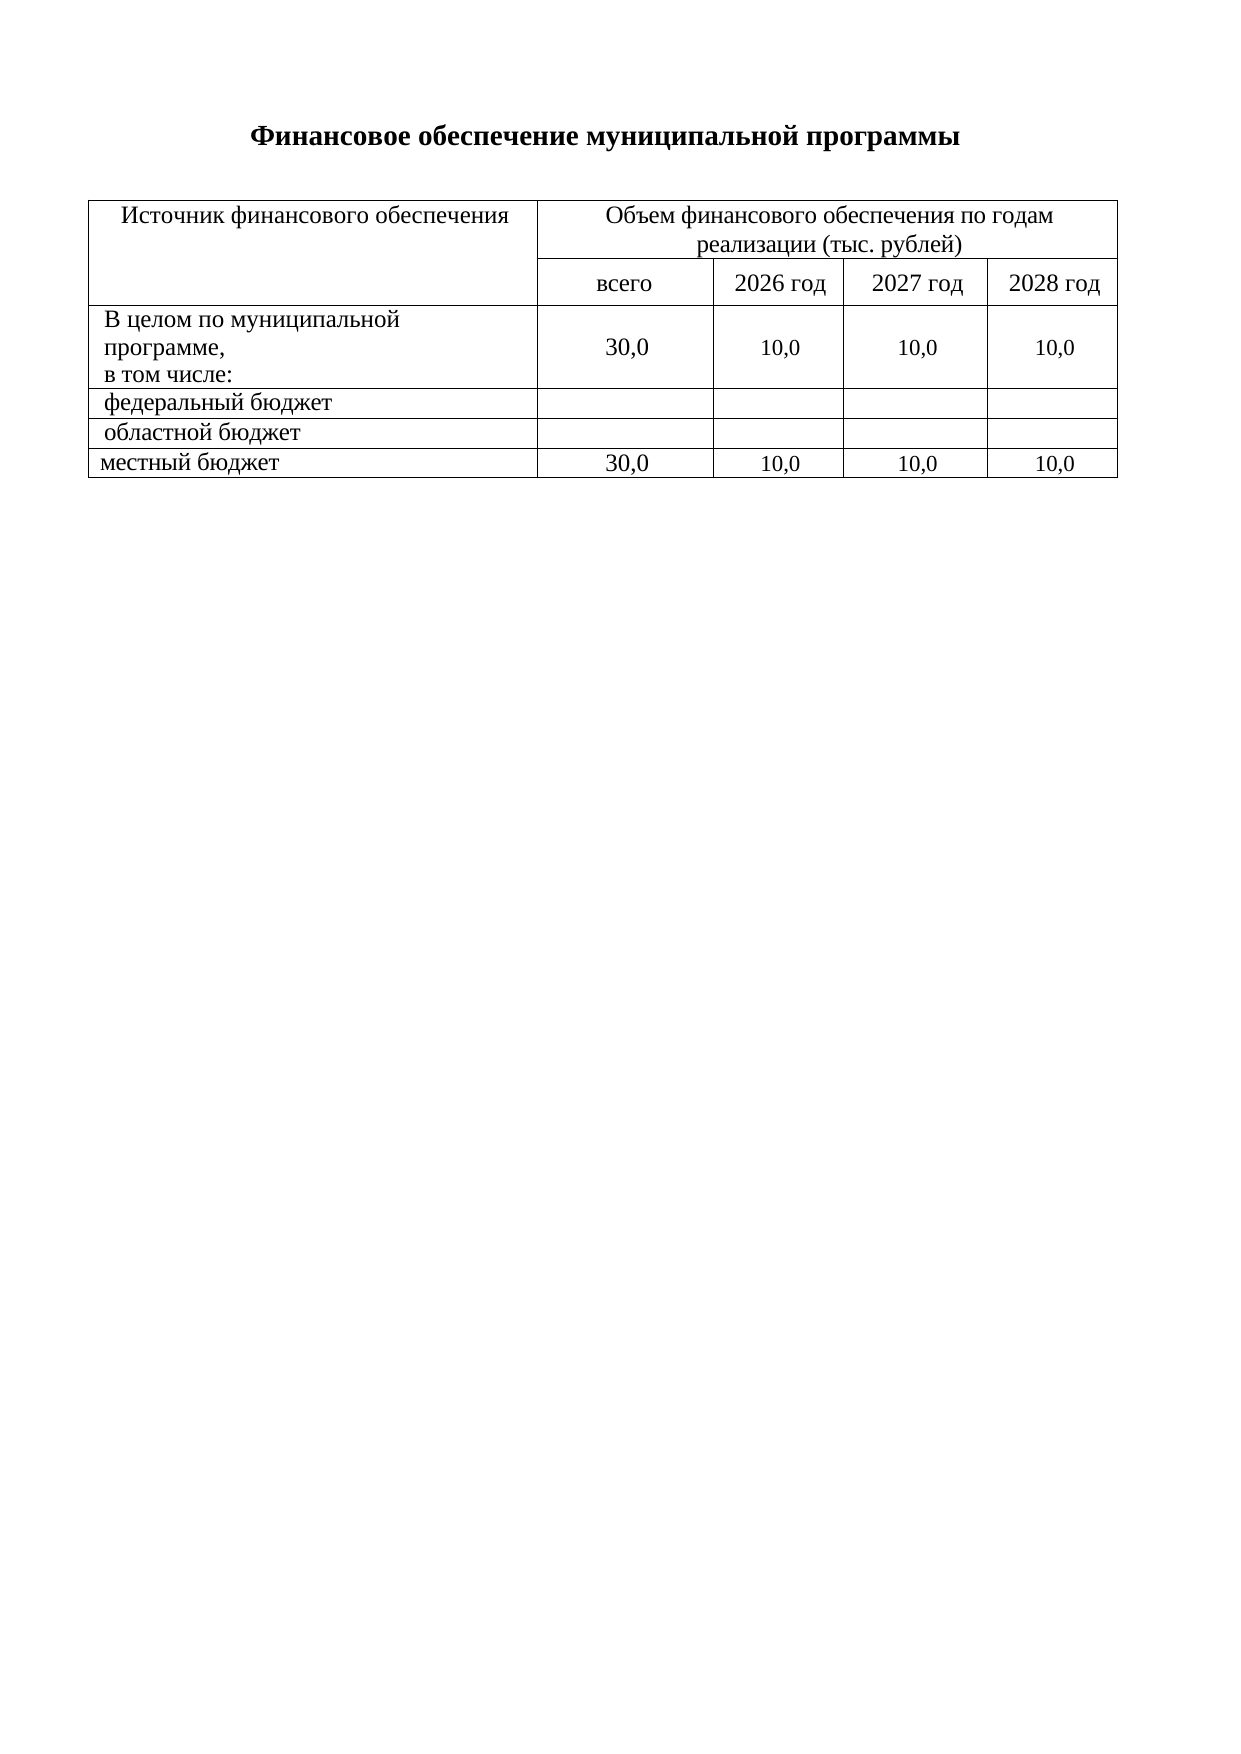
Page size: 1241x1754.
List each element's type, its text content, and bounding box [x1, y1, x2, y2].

table_cell 10,0 [714, 306, 843, 388]
table_cell 2028 год [988, 259, 1117, 305]
table_cell федеральный бюджет [89, 389, 537, 418]
table_cell 2027 год [844, 259, 987, 305]
table_cell [988, 419, 1117, 447]
table_cell [988, 389, 1117, 418]
table_cell [538, 389, 713, 418]
table_cell 10,0 [714, 449, 843, 477]
table_cell [538, 419, 713, 447]
table_header Объем финансового обеспечения по годам реализации (тыс. рублей) [538, 201, 1117, 258]
table_cell областной бюджет [89, 419, 537, 447]
table_cell 10,0 [988, 306, 1117, 388]
table_cell 10,0 [988, 449, 1117, 477]
table_cell 2026 год [714, 259, 843, 305]
table_cell [844, 419, 987, 447]
table_cell [714, 389, 843, 418]
text Финансовое обеспечение муниципальной программы [82, 118, 1128, 152]
table_cell местный бюджет [89, 449, 537, 477]
table_cell [714, 419, 843, 447]
table_cell всего [538, 259, 713, 305]
table_cell В целом по муниципальной программе, в том числе: [89, 306, 537, 388]
table_header Источник финансового обеспечения [89, 201, 537, 305]
table_cell 10,0 [844, 449, 987, 477]
table_cell 30,0 [538, 449, 713, 477]
table_cell 30,0 [538, 306, 713, 388]
table_cell [844, 389, 987, 418]
table_cell 10,0 [844, 306, 987, 388]
